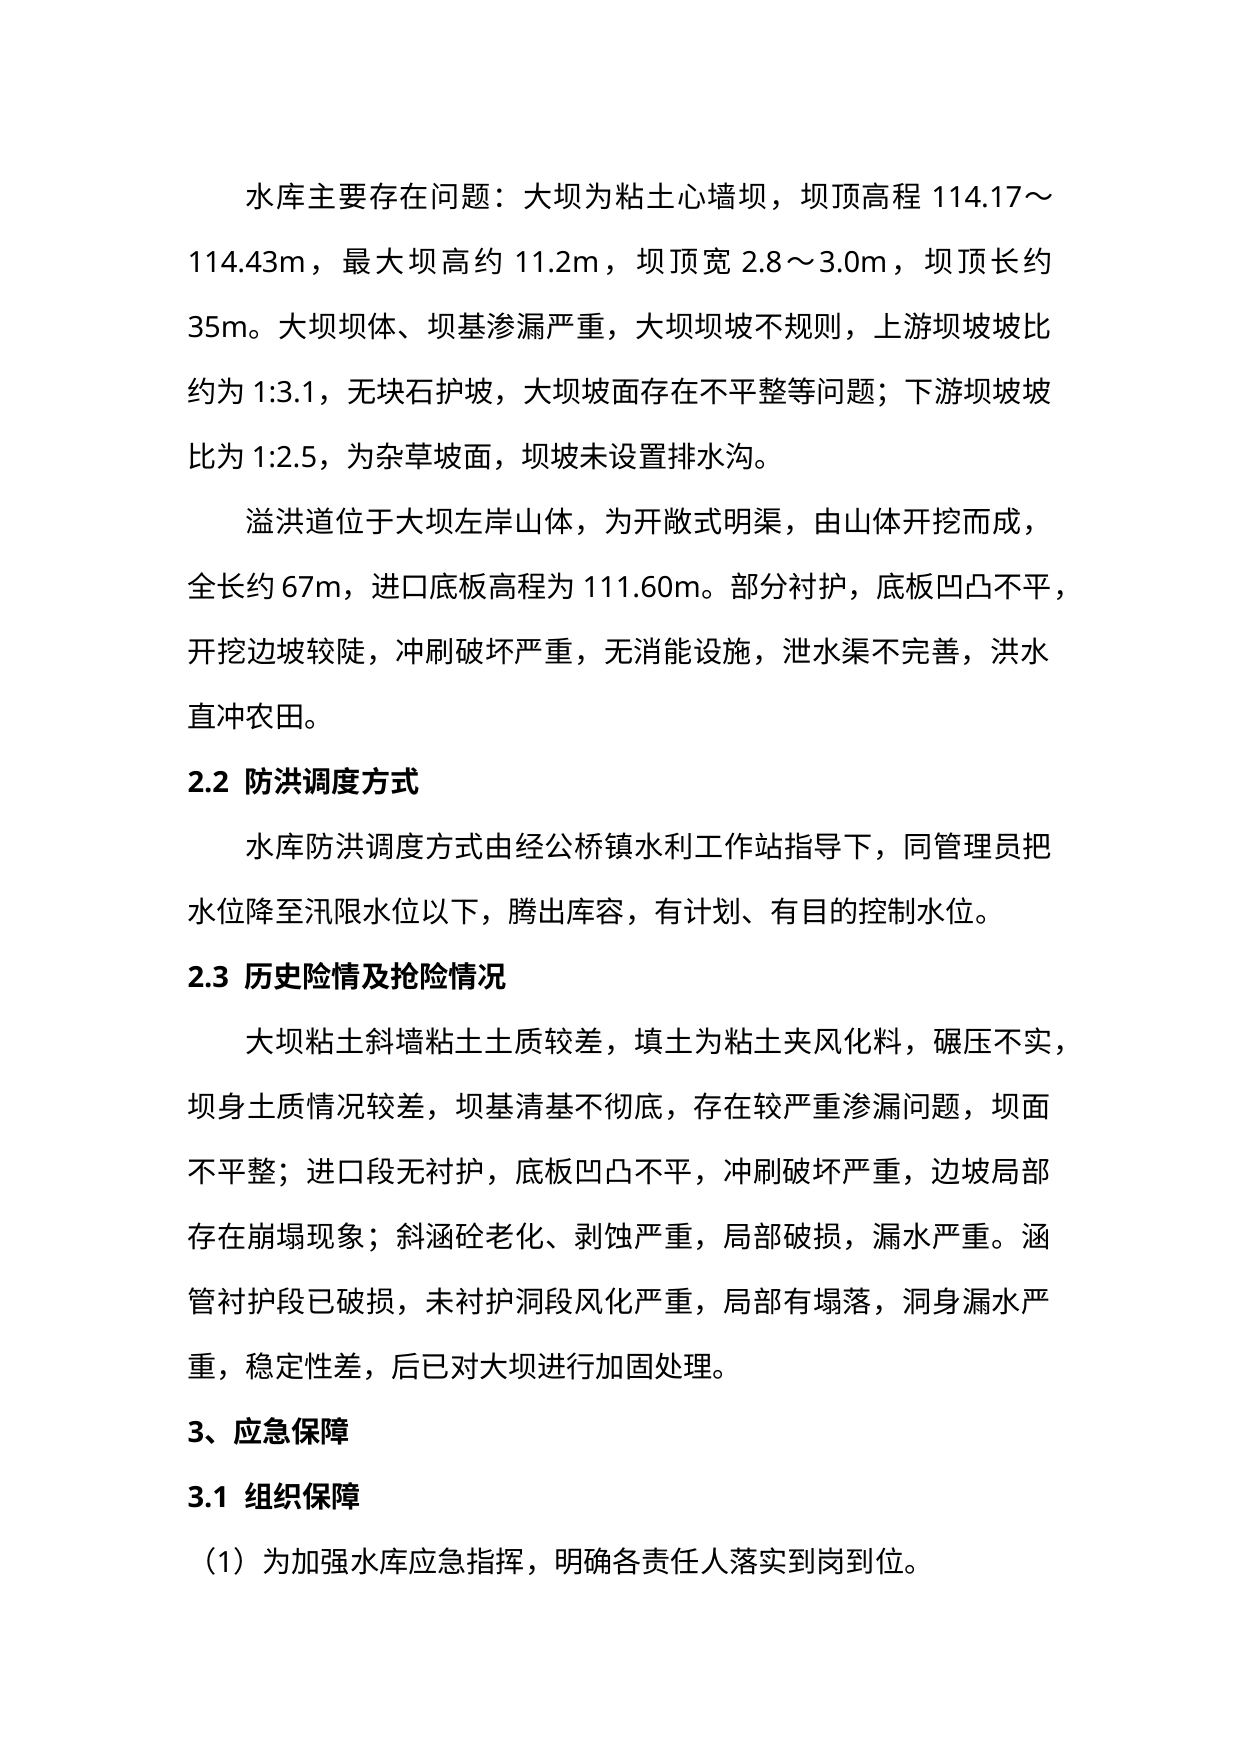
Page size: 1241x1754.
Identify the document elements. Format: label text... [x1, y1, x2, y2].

text 水库主要存在问题：大坝为粘土心墙坝，坝顶高程114.17～114.43m，最大坝高约11.2m，坝顶宽2.8～3.0m，坝顶长约35m。大坝坝体、坝基渗漏严重，大坝坝坡不规则，上游坝坡坡比约为1:3.1，无块石护坡，大坝坡面存在不平整等问题；下游坝坡坡比为1:2.5，为杂草坡面，坝坡未设置排水沟。 [187, 162, 1053, 487]
text 水库防洪调度方式由经公桥镇水利工作站指导下，同管理员把水位降至汛限水位以下，腾出库容，有计划、有目的控制水位。 [187, 812, 1053, 942]
text 2.2 防洪调度方式 [187, 747, 1053, 812]
text 2.3 历史险情及抢险情况 [187, 942, 1053, 1007]
text （1）为加强水库应急指挥，明确各责任人落实到岗到位。 [187, 1527, 1053, 1592]
text 3、应急保障 [187, 1397, 1053, 1462]
text 溢洪道位于大坝左岸山体，为开敞式明渠，由山体开挖而成，全长约67m，进口底板高程为111.60m。部分衬护，底板凹凸不平，开挖边坡较陡，冲刷破坏严重，无消能设施，泄水渠不完善，洪水直冲农田。 [187, 487, 1053, 747]
text 大坝粘土斜墙粘土土质较差，填土为粘土夹风化料，碾压不实，坝身土质情况较差，坝基清基不彻底，存在较严重渗漏问题，坝面不平整；进口段无衬护，底板凹凸不平，冲刷破坏严重，边坡局部存在崩塌现象；斜涵砼老化、剥蚀严重，局部破损，漏水严重。涵管衬护段已破损，未衬护洞段风化严重，局部有塌落，洞身漏水严重，稳定性差，后已对大坝进行加固处理。 [187, 1007, 1053, 1397]
text 3.1 组织保障 [187, 1462, 1053, 1527]
